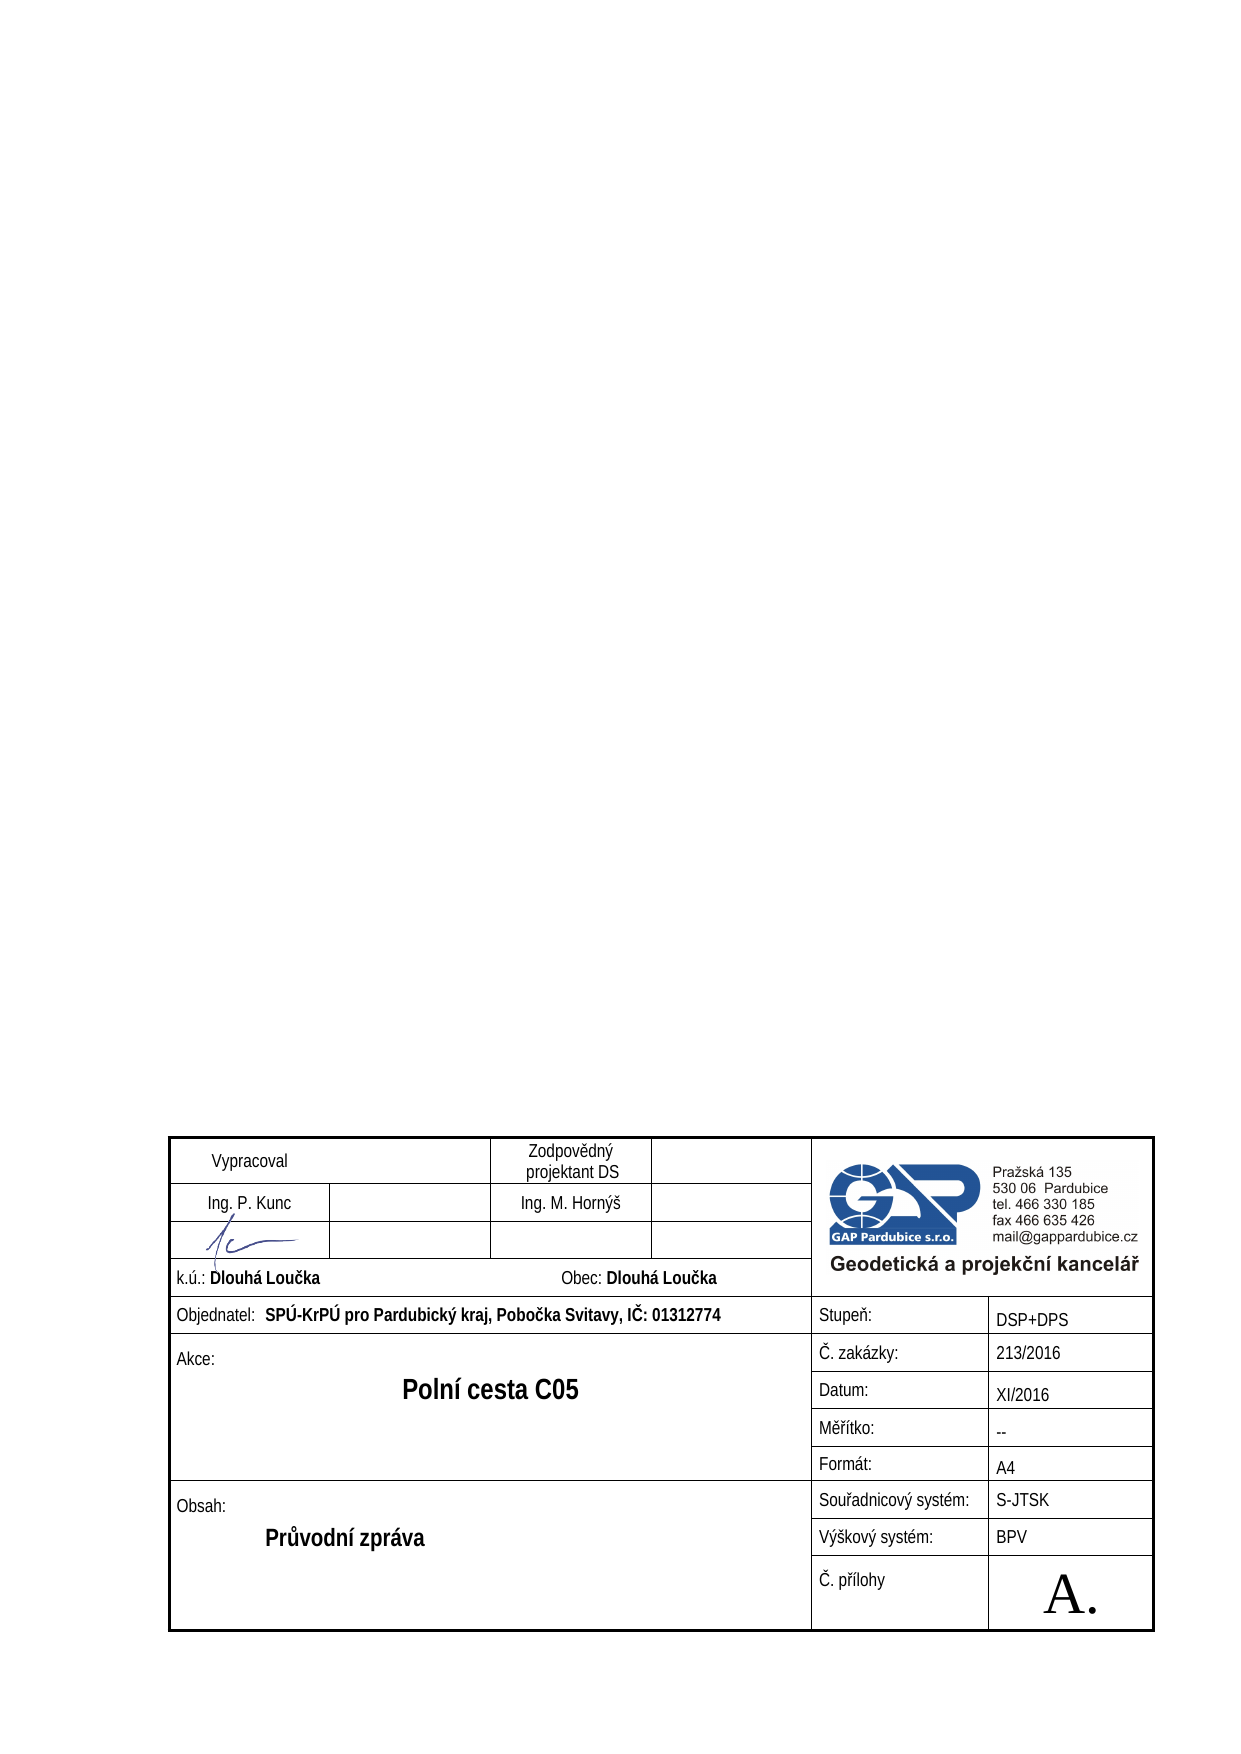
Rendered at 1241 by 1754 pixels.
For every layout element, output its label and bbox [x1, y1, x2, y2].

picture [204, 1212, 299, 1273]
picture [826, 1160, 1139, 1275]
